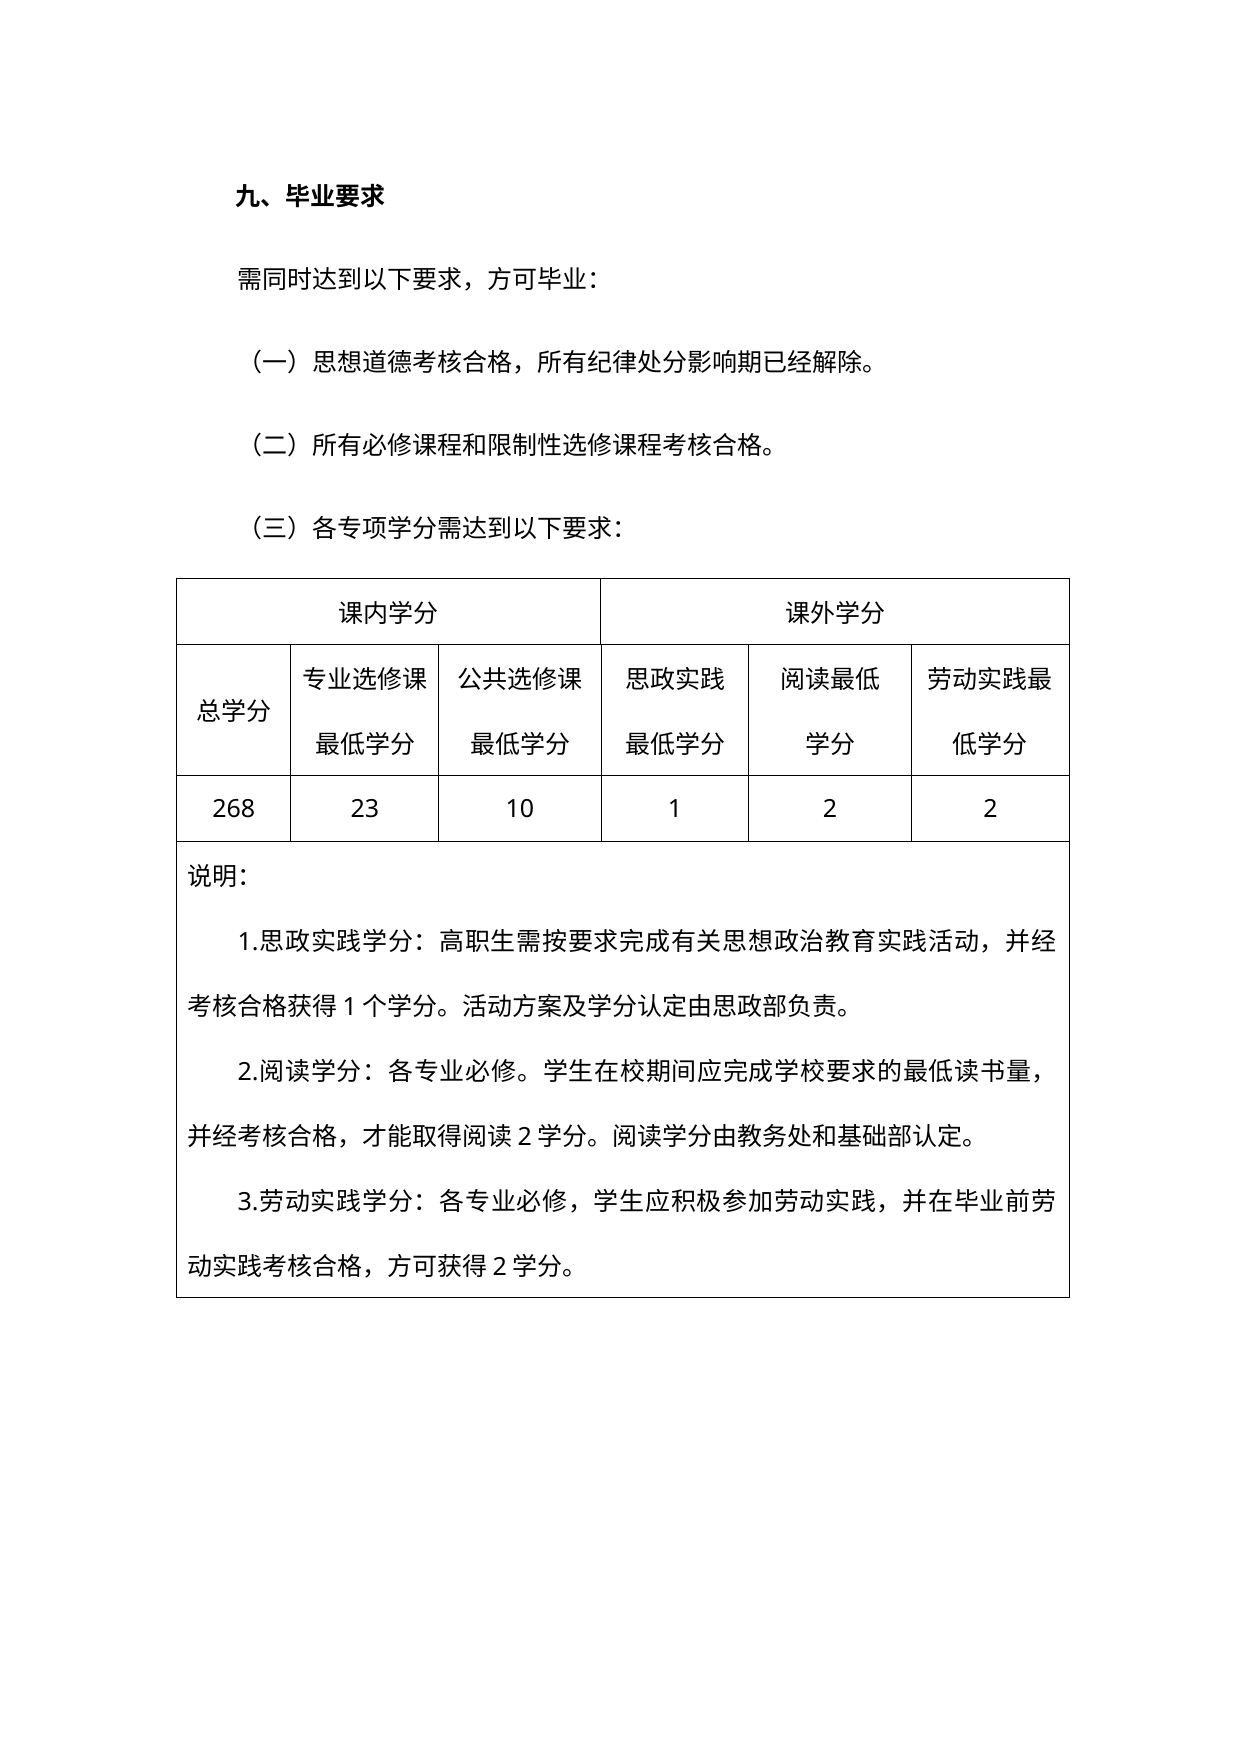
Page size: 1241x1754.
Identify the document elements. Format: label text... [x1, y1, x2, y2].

table_cell 阅读最低 学分 [749, 645, 911, 775]
table_header 课内学分 [177, 579, 600, 644]
table_cell 268 [177, 776, 290, 841]
text （一）思想道德考核合格，所有纪律处分影响期已经解除。 [187, 328, 1053, 393]
text 需同时达到以下要求，方可毕业： [187, 245, 1053, 310]
text （三）各专项学分需达到以下要求： [187, 494, 1053, 559]
table_cell 公共选修课 最低学分 [439, 645, 601, 775]
text （二）所有必修课程和限制性选修课程考核合格。 [187, 411, 1053, 476]
table_cell 2 [749, 776, 911, 841]
table_cell 23 [291, 776, 438, 841]
table_cell 思政实践 最低学分 [602, 645, 748, 775]
table_cell 劳动实践最低学分 [912, 645, 1069, 775]
table_cell 2 [912, 776, 1069, 841]
table_cell 10 [439, 776, 601, 841]
table_cell 总学分 [177, 645, 290, 775]
table_cell 说明： 1.思政实践学分：高职生需按要求完成有关思想政治教育实践活动，并经考核合格获得1个学分。活动方案及学分认定由思政部负责。 2.阅读学分：各专业必修。学生在校期间应完成学校要求的最低读书量，并经考核合格，才能取得阅读2学分。阅读学分由教务处和基础部认定。 3.劳动实践学分：各专业必修，学生应积极参加劳动实践，并在毕业前劳动实践考核合格，方可获得2学分。 [177, 842, 1069, 1297]
table_header 课外学分 [601, 579, 1069, 644]
list 毕业要求 [185, 162, 1053, 227]
table_cell 专业选修课最低学分 [291, 645, 438, 775]
table_cell 1 [602, 776, 748, 841]
